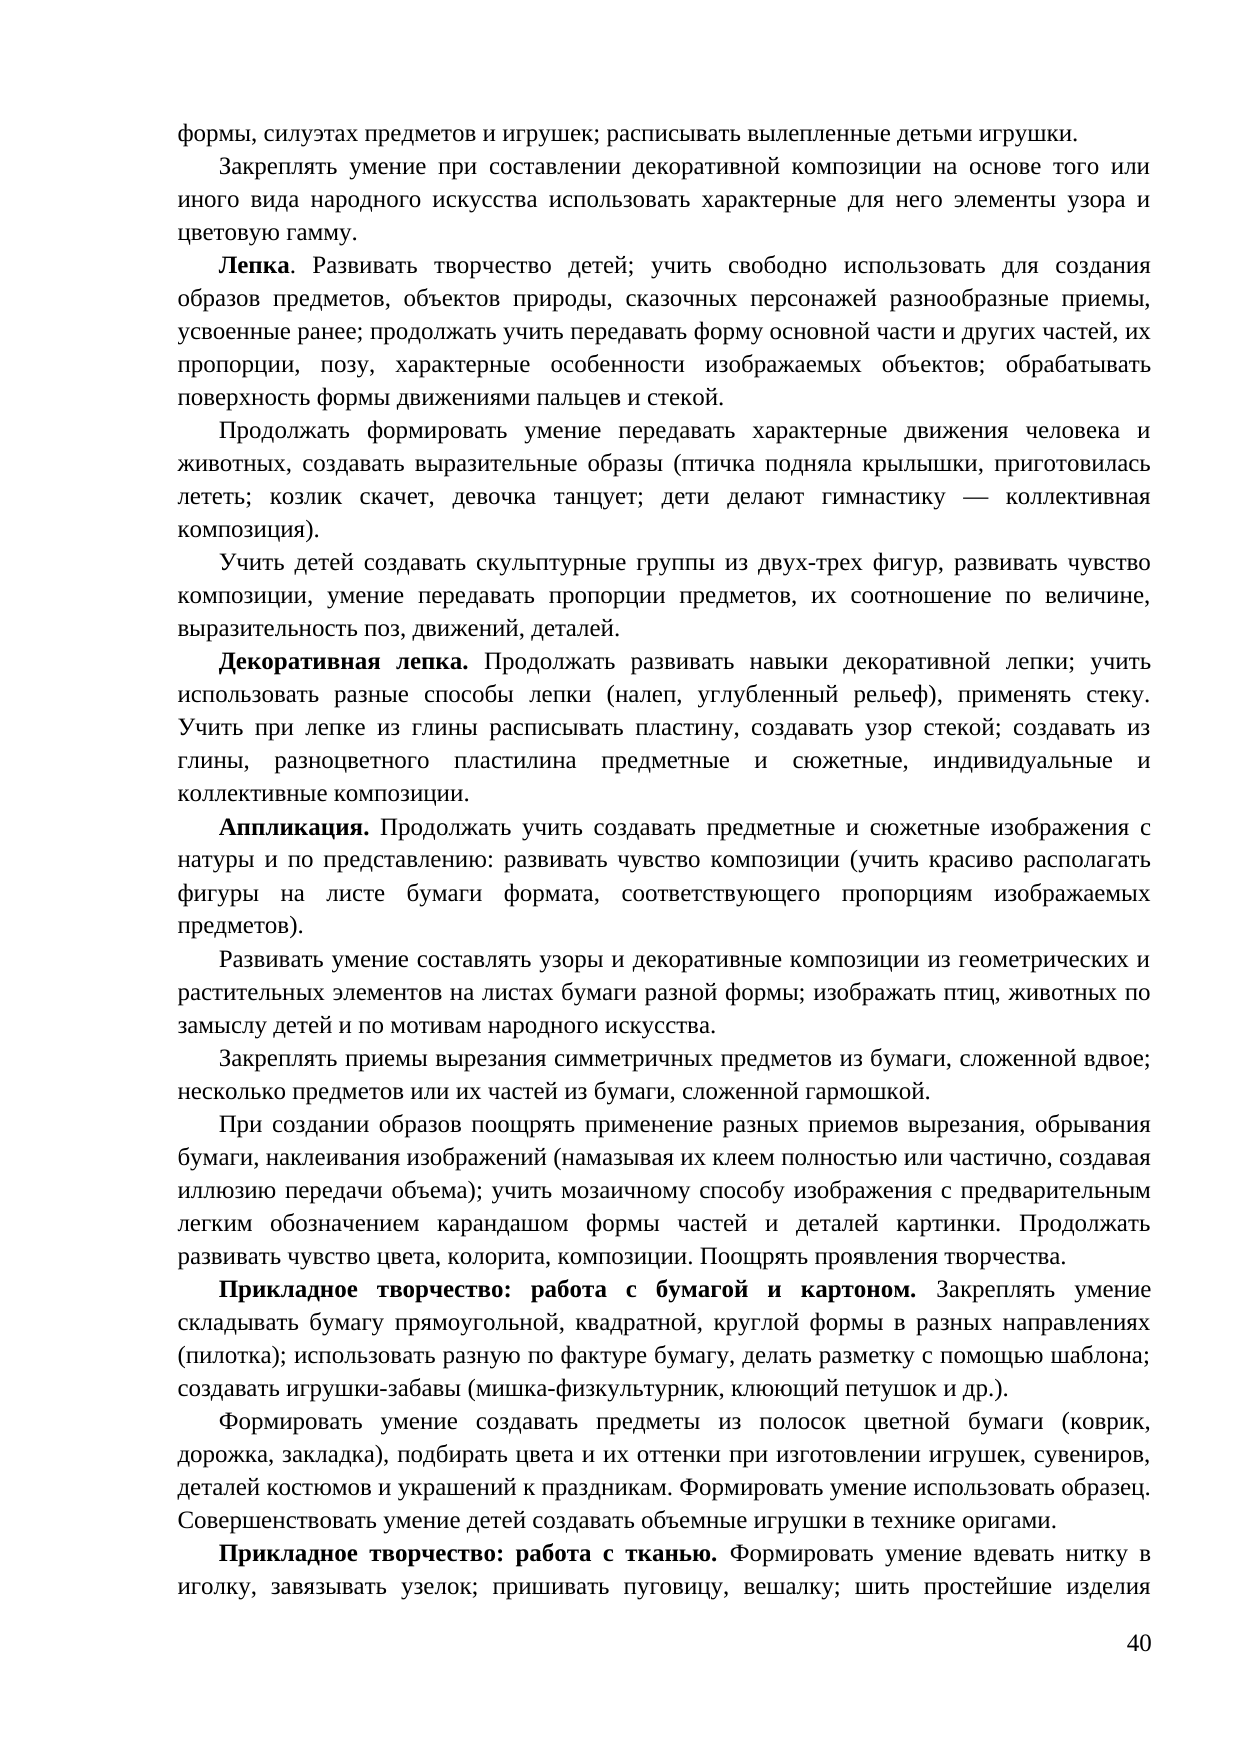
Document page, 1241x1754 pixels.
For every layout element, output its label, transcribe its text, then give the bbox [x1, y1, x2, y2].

text Прикладное творчество: работа с бумагой и картоном. Закреплять умение складывать бумагу прямоугольной, квадратной, круглой формы в разных направлениях (пилотка); использовать разную по фактуре бумагу, делать разметку с помощью шаблона; создавать игрушки-забавы (мишка-физкультурник, клюющий петушок и др.). [177, 1274, 1152, 1402]
text Закреплять приемы вырезания симметричных предметов из бумаги, сложенной вдвое; несколько предметов или их частей из бумаги, сложенной гармошкой. [177, 1043, 1152, 1104]
text Учить детей создавать скульптурные группы из двух-трех фигур, развивать чувство композиции, умение передавать пропорции предметов, их соотношение по величине, выразительность поз, движений, деталей. [177, 547, 1152, 642]
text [177, 1538, 1152, 1600]
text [177, 118, 1152, 147]
text При создании образов поощрять применение разных приемов вырезания, обрывания бумаги, наклеивания изображений (намазывая их клеем полностью или частично, создавая иллюзию передачи объема); учить мозаичному способу изображения с предварительным легким обозначением карандашом формы частей и деталей картинки. Продолжать развивать чувство цвета, колорита, композиции. Поощрять проявления творчества. [177, 1109, 1152, 1269]
text Аппликация. Продолжать учить создавать предметные и сюжетные изображения с натуры и по представлению: развивать чувство композиции (учить красиво располагать фигуры на листе бумаги формата, соответствующего пропорциям изображаемых предметов). [177, 812, 1152, 939]
text Закреплять умение при составлении декоративной композиции на основе того или иного вида народного искусства использовать xapaктерные для него элементы узора и цветовую гамму. [177, 151, 1152, 246]
text Продолжать формировать умение передавать характерные движения человека и животных, создавать выразительные образы (птичка подняла крылышки, приготовилась лететь; козлик скачет, девочка танцует; дети делают гимнастику — коллективная композиция). [177, 415, 1152, 543]
text Лепка. Развивать творчество детей; учить свободно использовать для создания образов предметов, объектов природы, сказочных персонажей разнообразные приемы, усвоенные ранее; продолжать учить передавать форму основной части и других частей, их пропорции, позу, характерные особенности изображаемых объектов; обрабатывать поверхность формы движениями пальцев и стекой. [177, 250, 1152, 411]
text Развивать умение составлять узоры и декоративные композиции из геометрических и растительных элементов на листах бумаги разной формы; изображать птиц, животных по замыслу детей и по мотивам народного искусства. [177, 944, 1152, 1038]
text Декоративная лепка. Продолжать развивать навыки декоративной лепки; учить использовать разные способы лепки (налеп, углубленный рельеф), применять стеку. Учить при лепке из глины расписывать пластину, создавать узор стекой; создавать из глины, разноцветного пластилина предметные и сюжетные, индивидуальные и коллективные композиции. [177, 646, 1152, 807]
text Формировать умение создавать предметы из полосок цветной бумаги (коврик, дорожка, закладка), подбирать цвета и их оттенки при изготовлении игрушек, сувениров, деталей костюмов и украшений к праздникам. Формировать умение использовать образец. Совершенствовать умение детей создавать объемные игрушки в технике оригами. [177, 1406, 1152, 1534]
